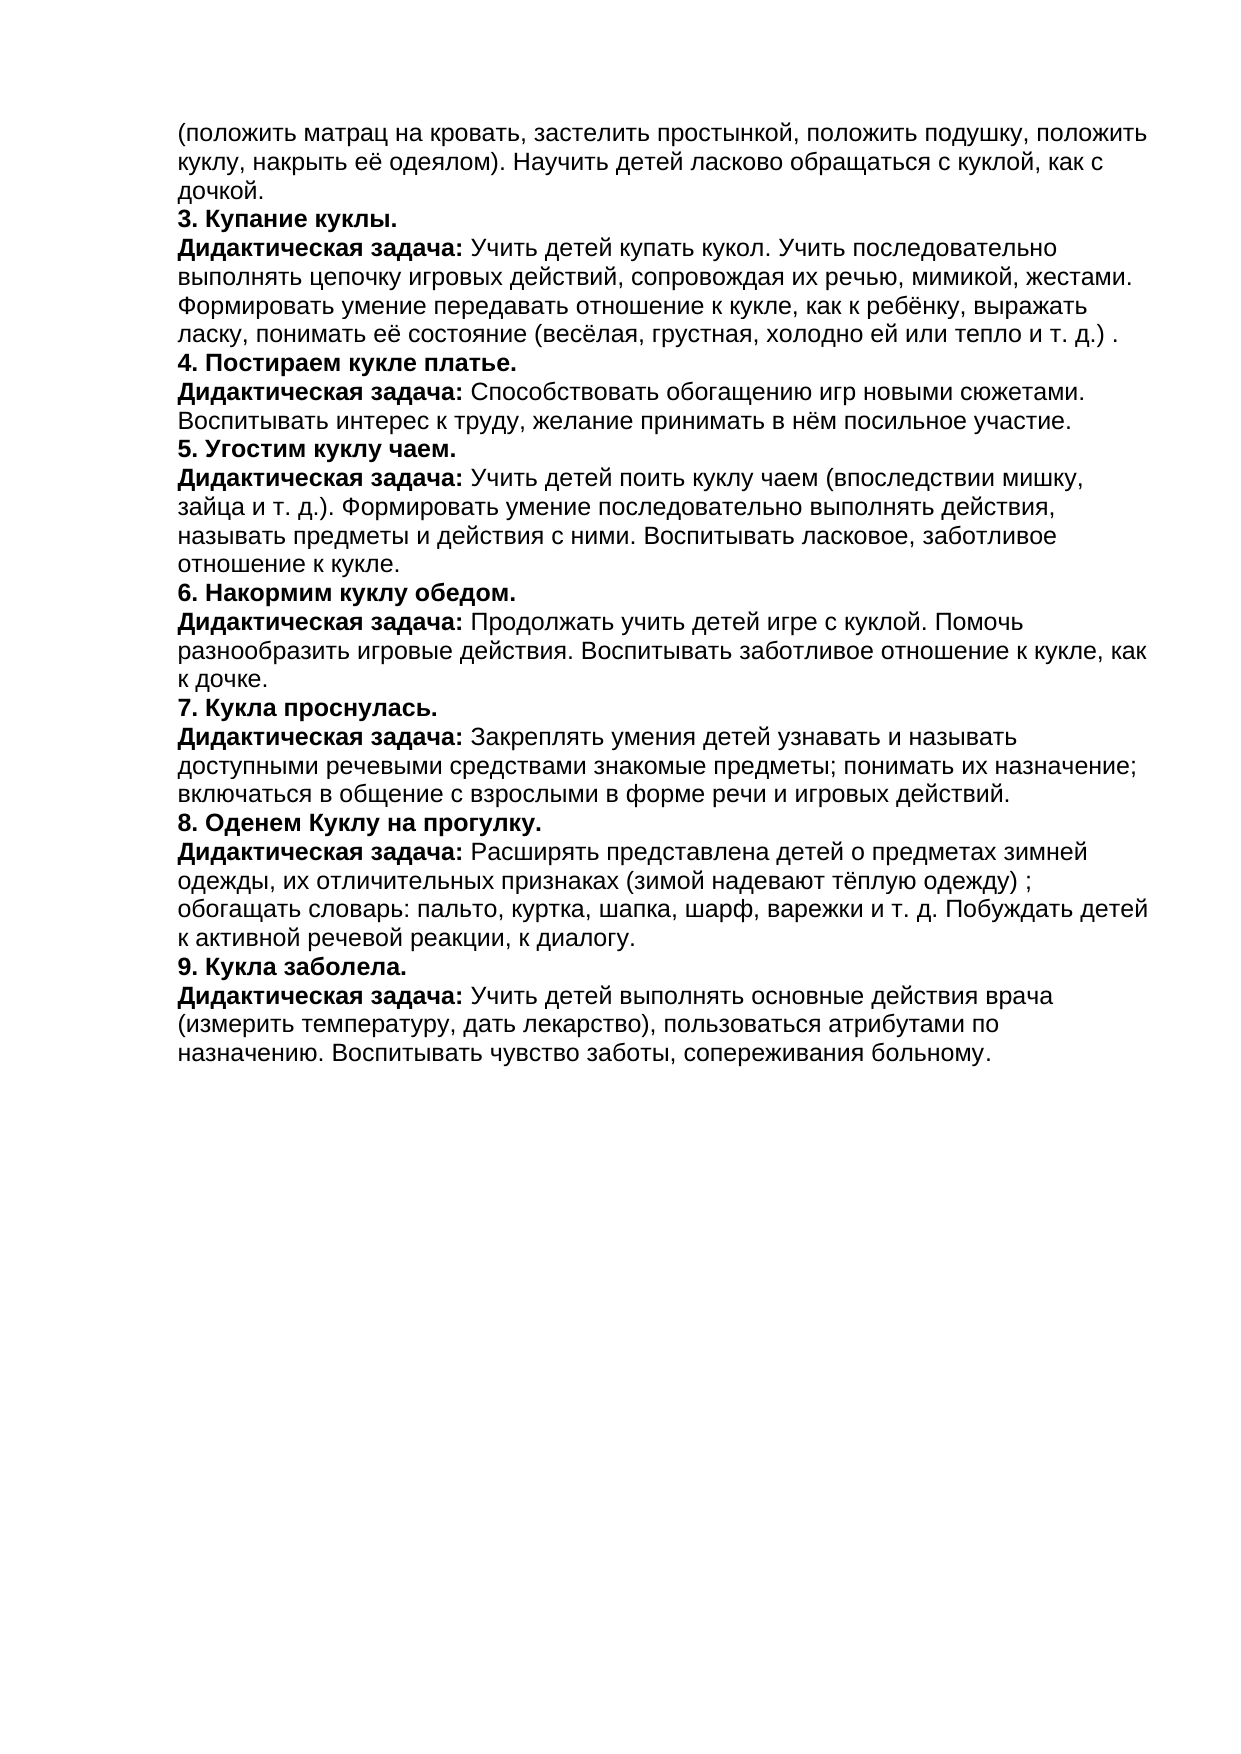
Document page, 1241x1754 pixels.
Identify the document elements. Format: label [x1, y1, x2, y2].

text [177, 118, 1152, 1067]
